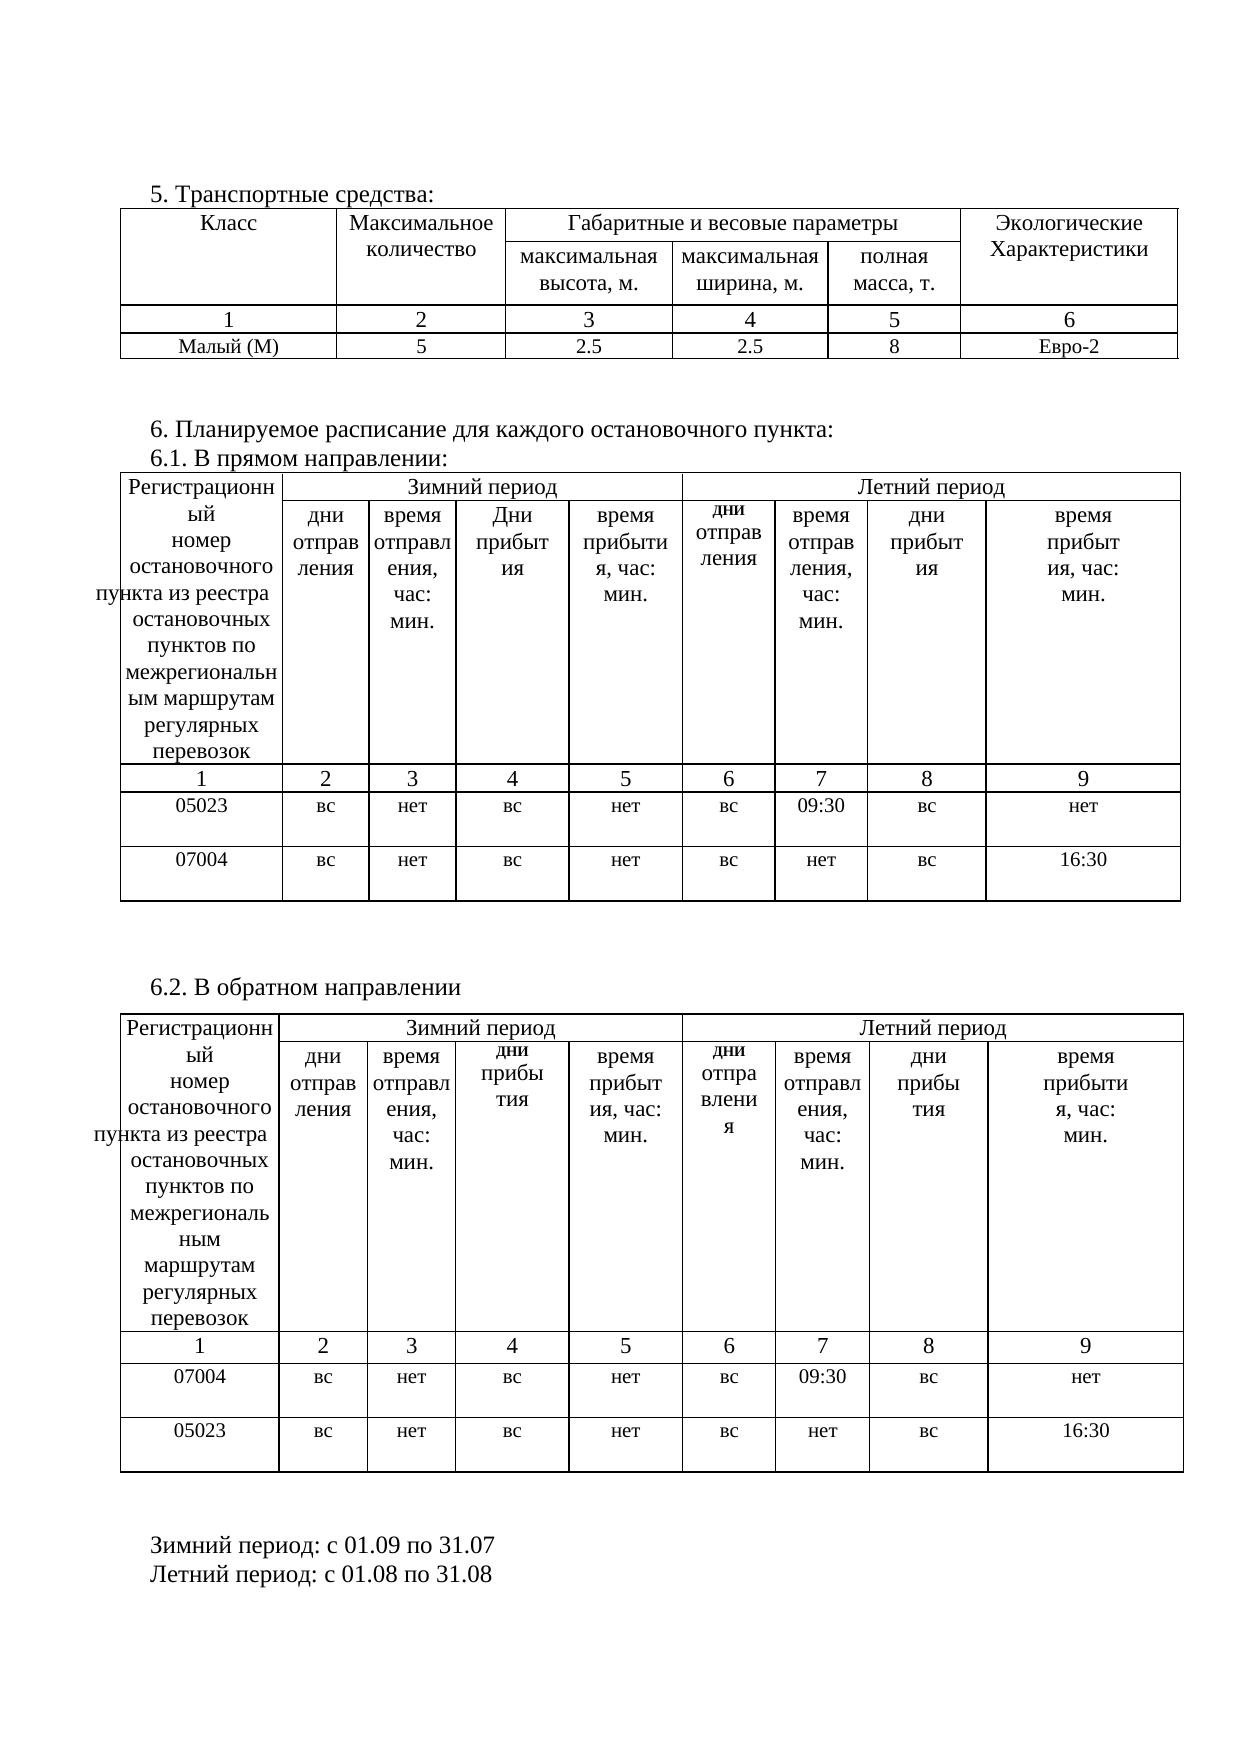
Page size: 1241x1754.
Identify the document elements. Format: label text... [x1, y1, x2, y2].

table_cell нет [987, 793, 1180, 846]
text Летний период: с 01.08 по 31.08 [150, 1559, 1090, 1588]
table_cell нет [370, 793, 455, 846]
table_header Летний период [683, 473, 1180, 500]
table_cell 09:30 [776, 793, 867, 846]
table_cell 4 [673, 306, 827, 332]
table_cell 9 [987, 765, 1180, 791]
table_cell время отправл ения, час: мин. [370, 501, 455, 763]
table_cell 7 [776, 1332, 869, 1362]
table_header Экологические Характеристики [961, 209, 1177, 304]
table_cell 6 [683, 765, 774, 791]
table_cell 6 [683, 1332, 775, 1362]
table_cell 2 [280, 1332, 367, 1362]
table_cell 8 [868, 765, 985, 791]
table_cell полная масса, т. [829, 242, 960, 304]
table_cell нет [370, 847, 455, 900]
table_cell время прибыти я, час: мин. [570, 501, 682, 763]
table_cell вс [868, 847, 985, 900]
table_cell 1 [121, 1332, 278, 1362]
table_cell вс [457, 793, 568, 846]
table_header Регистрационный номер остановочного пункта из реестра остановочных пунктов по межрегиональным маршрутам регулярных перевозок [121, 1015, 278, 1331]
table_cell Евро-2 [961, 334, 1177, 358]
table_cell нет [570, 1364, 682, 1417]
table_cell дни отправ ления [283, 501, 368, 763]
table_cell вс [870, 1364, 987, 1417]
table_header Максимальное количество [337, 209, 505, 304]
table_cell 05023 [121, 1418, 278, 1471]
table_cell 9 [989, 1332, 1183, 1362]
text Зимний период: с 01.09 по 31.07 [150, 1530, 1090, 1559]
table_cell 5 [337, 334, 505, 358]
table_cell Дни прибыт ия [457, 501, 568, 763]
text 6.2. В обратном направлении [150, 972, 1090, 1000]
table_cell 7 [776, 765, 867, 791]
table_cell время прибыт ия, час: мин. [987, 501, 1180, 763]
table_cell 07004 [121, 847, 282, 900]
table_cell вс [683, 847, 774, 900]
table_cell вс [283, 847, 368, 900]
table_cell 1 [121, 306, 336, 332]
table_cell 2.5 [673, 334, 827, 358]
table_cell вс [456, 1418, 568, 1471]
table_cell время отправ ления, час: мин. [776, 501, 867, 763]
table_cell нет [989, 1364, 1183, 1417]
table_cell нет [570, 847, 682, 900]
table_cell вс [280, 1364, 367, 1417]
table_cell ДНИ прибы тия [456, 1042, 568, 1331]
text 6. Планируемое расписание для каждого остановочного пункта: [150, 414, 1090, 443]
table_header Летний период [683, 1015, 1183, 1041]
table_cell вс [283, 793, 368, 846]
table_cell Малый (М) [121, 334, 336, 358]
table_cell 1 [121, 765, 282, 791]
text 6.1. В прямом направлении: [150, 443, 1090, 472]
table_cell вс [457, 847, 568, 900]
table_cell максимальная ширина, м. [673, 242, 827, 304]
table_cell 5 [570, 1332, 682, 1362]
table_cell ДНИ отправ ления [683, 501, 774, 763]
table_cell 6 [961, 306, 1177, 332]
table_cell 3 [370, 765, 455, 791]
table_cell вс [683, 1364, 775, 1417]
table_cell 3 [368, 1332, 455, 1362]
table_cell 2.5 [506, 334, 672, 358]
table_cell дни прибыт ия [868, 501, 985, 763]
table_cell 3 [506, 306, 672, 332]
table_cell время прибыти я, час: мин. [989, 1042, 1183, 1331]
table_cell нет [368, 1418, 455, 1471]
text 5. Транспортные средства: [150, 179, 1090, 207]
table_cell 5 [570, 765, 682, 791]
table_cell нет [570, 793, 682, 846]
table_cell 2 [283, 765, 368, 791]
table_cell вс [683, 793, 774, 846]
table_cell вс [456, 1364, 568, 1417]
table_cell нет [570, 1418, 682, 1471]
table_cell 8 [829, 334, 960, 358]
table_cell нет [776, 847, 867, 900]
table_cell 16:30 [989, 1418, 1183, 1471]
table_cell время прибыт ия, час: мин. [570, 1042, 682, 1331]
table_cell 07004 [121, 1364, 278, 1417]
table_cell время отправл ения, час: мин. [776, 1042, 869, 1331]
table_cell вс [868, 793, 985, 846]
table_header Габаритные и весовые параметры [506, 209, 960, 241]
table_cell вс [683, 1418, 775, 1471]
table_cell ДНИ отпра влени я [683, 1042, 775, 1331]
table_cell дни прибы тия [870, 1042, 987, 1331]
table_cell 5 [829, 306, 960, 332]
table_cell нет [368, 1364, 455, 1417]
table_cell вс [280, 1418, 367, 1471]
table_cell 2 [337, 306, 505, 332]
table_cell 09:30 [776, 1364, 869, 1417]
table_cell максимальная высота, м. [506, 242, 672, 304]
table_cell вс [870, 1418, 987, 1471]
table_header Зимний период [280, 1015, 682, 1041]
table_cell нет [776, 1418, 869, 1471]
table_cell 4 [457, 765, 568, 791]
table_header Зимний период [283, 473, 682, 500]
table_cell 4 [456, 1332, 568, 1362]
table_header Регистрационный номер остановочного пункта из реестра остановочных пунктов по межрегиональным маршрутам регулярных перевозок [121, 473, 282, 763]
table_cell дни отправ ления [280, 1042, 367, 1331]
table_cell 05023 [121, 793, 282, 846]
table_cell 8 [870, 1332, 987, 1362]
table_header Класс [121, 209, 336, 304]
table_cell 16:30 [987, 847, 1180, 900]
table_cell время отправл ения, час: мин. [368, 1042, 455, 1331]
